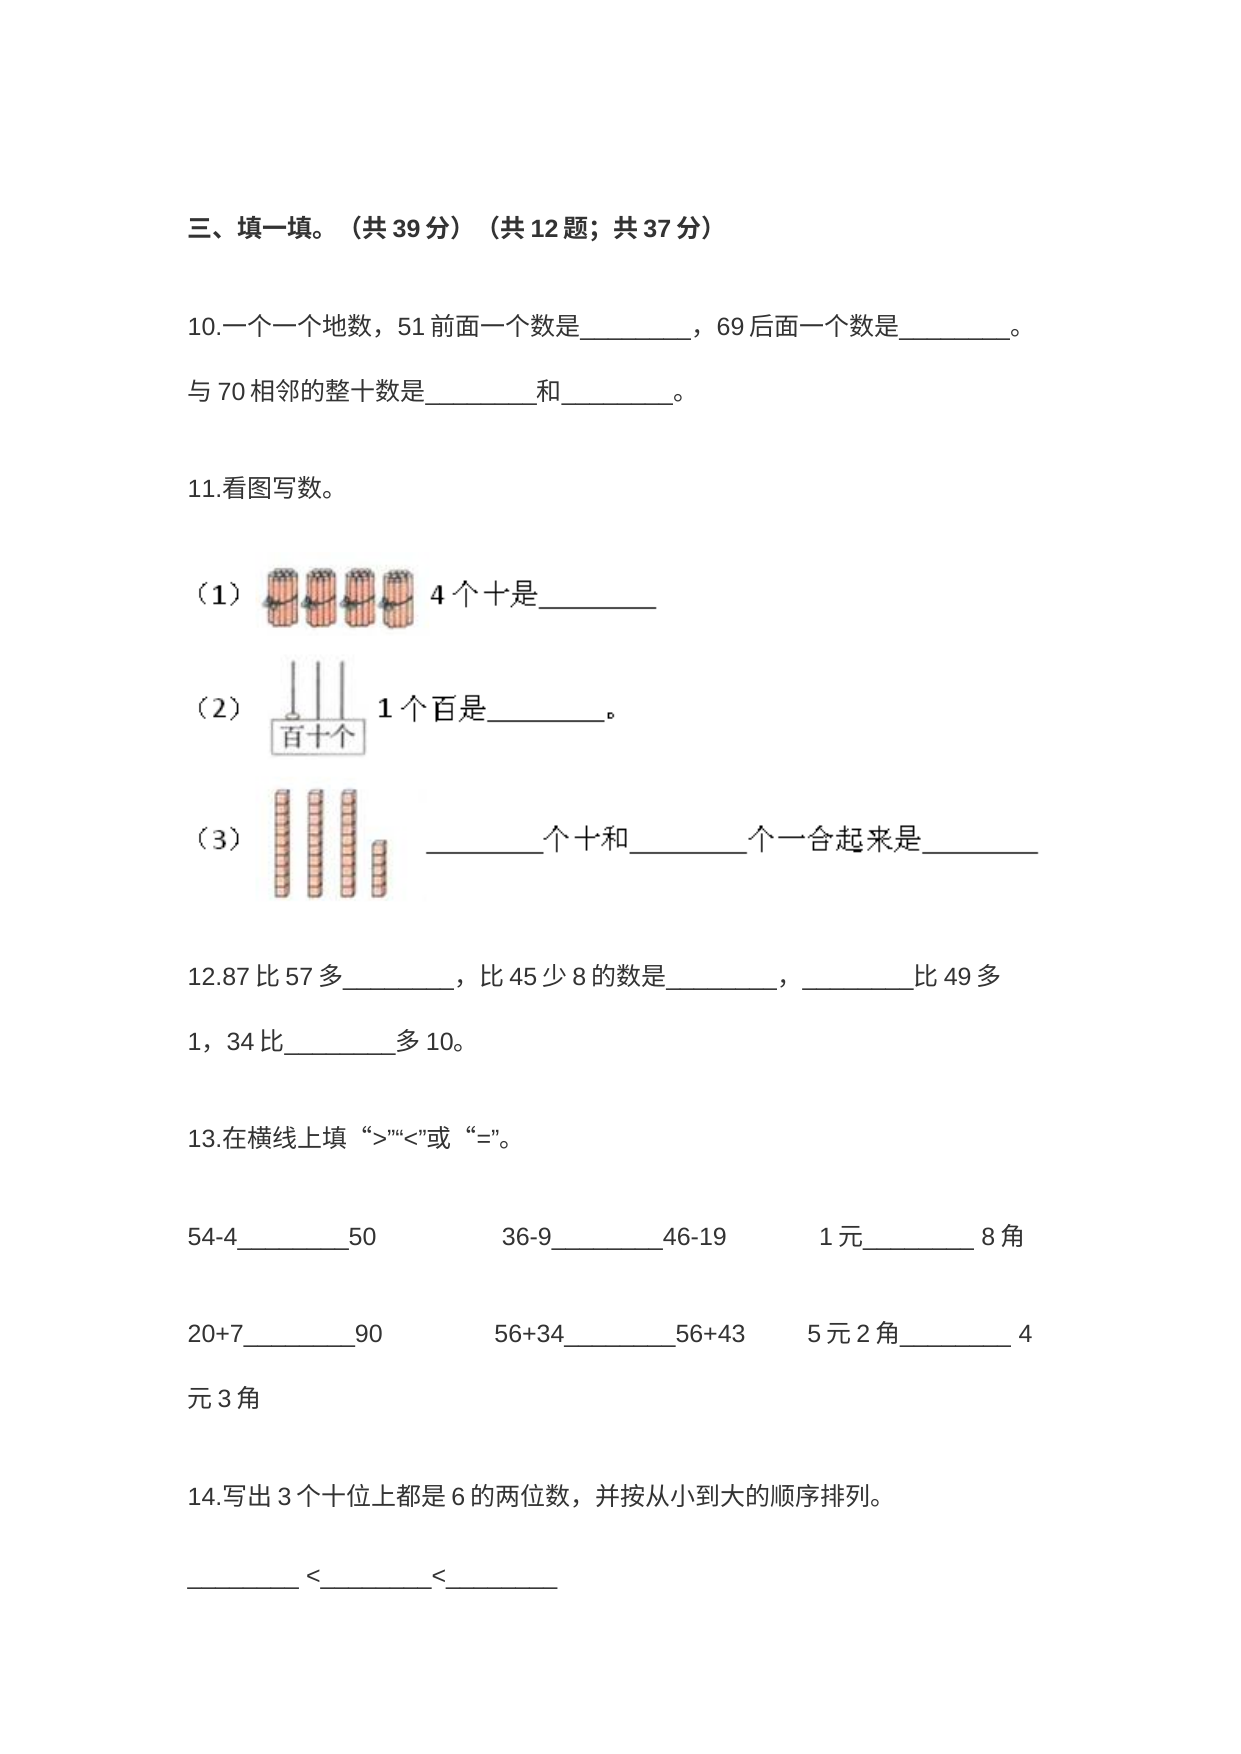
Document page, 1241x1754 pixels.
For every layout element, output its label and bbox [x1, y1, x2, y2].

text [187, 162, 1053, 1592]
picture [187, 552, 1043, 909]
